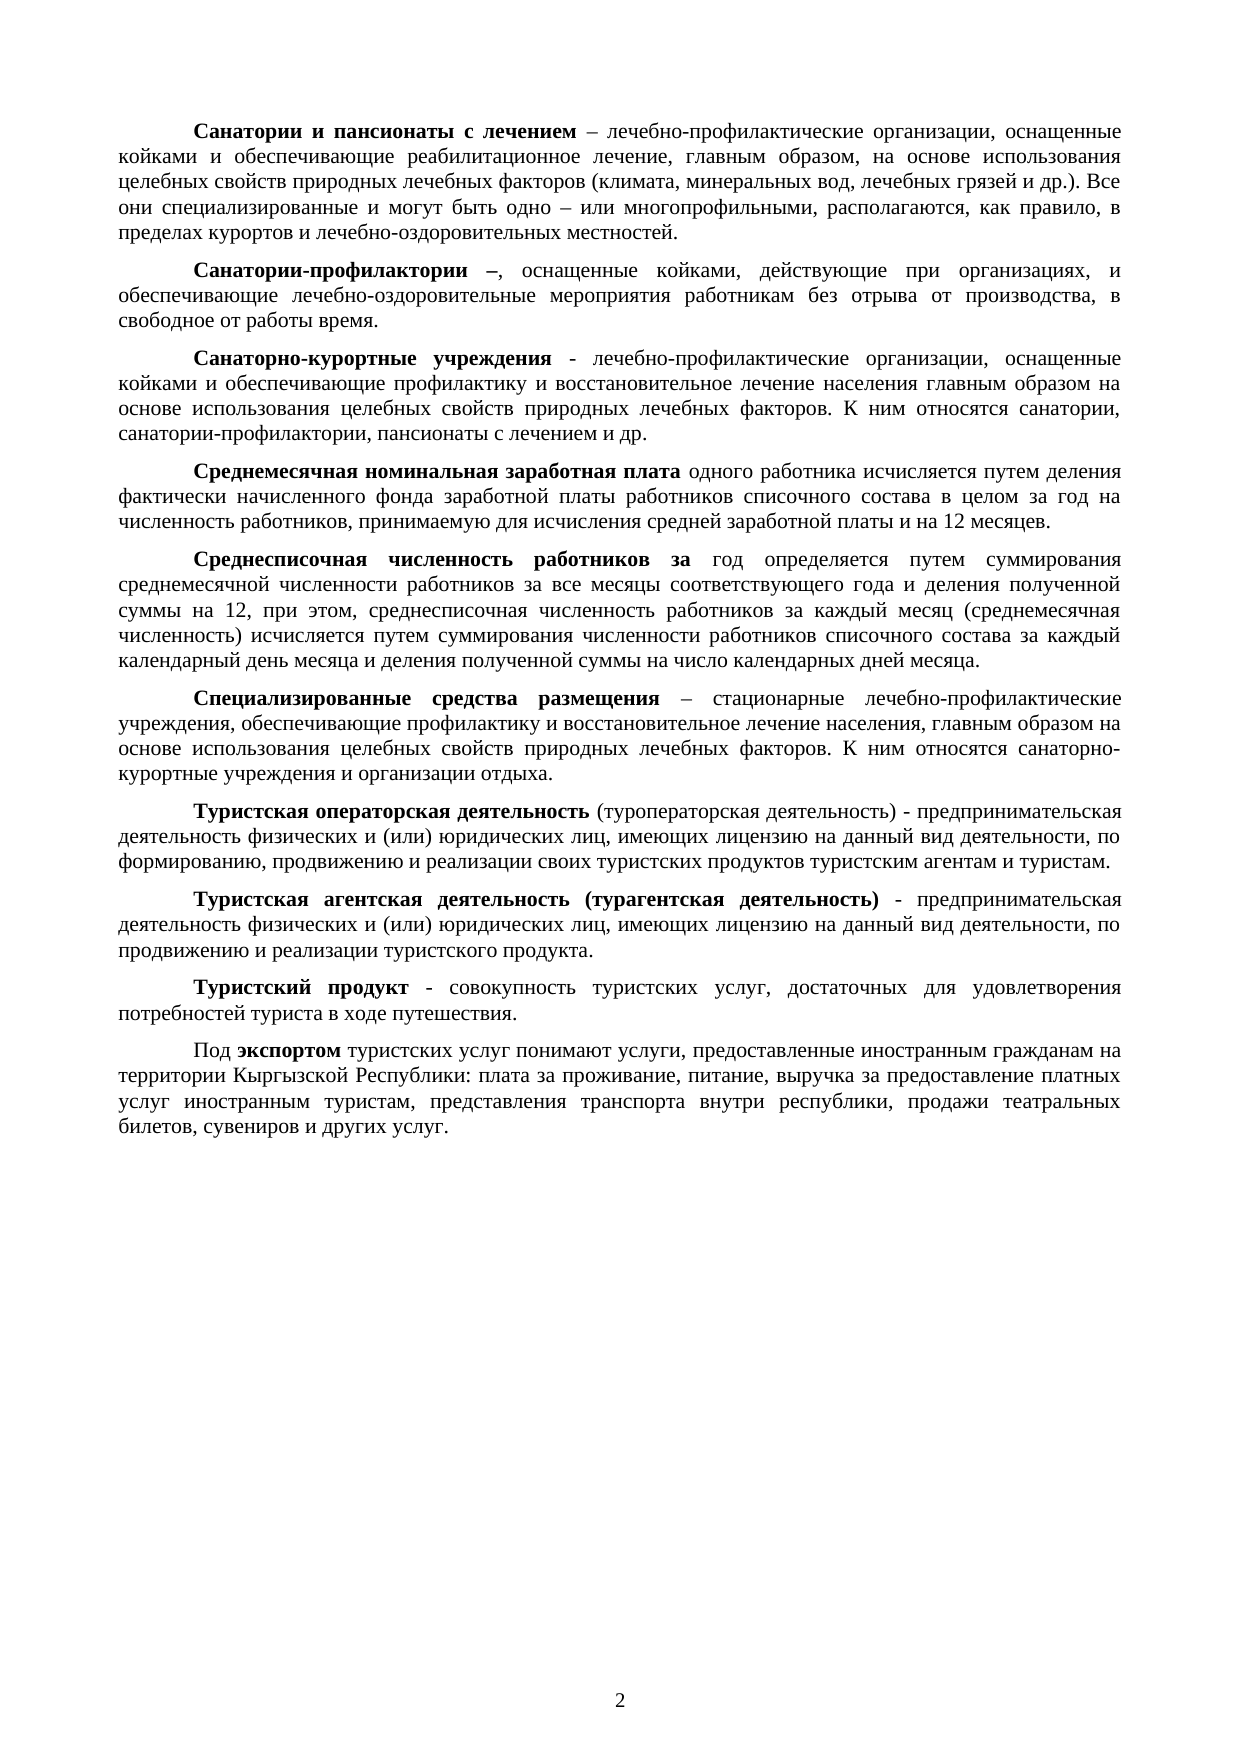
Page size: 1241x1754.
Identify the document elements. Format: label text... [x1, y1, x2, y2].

text Туристский продукт - совокупность туристских услуг, достаточных для удовлетворения потребностей туриста в ходе путешествия. [118, 974, 1122, 1025]
text Среднемесячная номинальная заработная плата одного работника исчисляется путем деления фактически начисленного фонда заработной платы работников списочного состава в целом за год на численность работников, принимаемую для исчисления средней заработной платы и на 12 месяцев. [118, 458, 1122, 534]
text Под экспортом туристских услуг понимают услуги, предоставленные иностранным гражданам на территории Кыргызской Республики: плата за проживание, питание, выручка за предоставление платных услуг иностранным туристам, представления транспорта внутри республики, продажи театральных билетов, сувениров и других услуг. [118, 1037, 1122, 1138]
text Санатории и пансионаты с лечением – лечебно-профилактические организации, оснащенные койками и обеспечивающие реабилитационное лечение, главным образом, на основе использования целебных свойств природных лечебных факторов (климата, минеральных вод, лечебных грязей и др.). Все они специализированные и могут быть одно – или многопрофильными, располагаются, как правило, в пределах курортов и лечебно-оздоровительных местностей. [118, 118, 1122, 244]
text Среднесписочная численность работников за год определяется путем суммирования среднемесячной численности работников за все месяцы соответствующего года и деления полученной суммы на 12, при этом, среднесписочная численность работников за каждый месяц (среднемесячная численность) исчисляется путем суммирования численности работников списочного состава за каждый календарный день месяца и деления полученной суммы на число календарных дней месяца. [118, 546, 1122, 672]
text Специализированные средства размещения – стационарные лечебно-профилактические учреждения, обеспечивающие профилактику и восстановительное лечение населения, главным образом на основе использования целебных свойств природных лечебных факторов. К ним относятся санаторно-курортные учреждения и организации отдыха. [118, 685, 1122, 786]
text Санатории-профилактории –, оснащенные койками, действующие при организациях, и обеспечивающие лечебно-оздоровительные мероприятия работникам без отрыва от производства, в свободное от работы время. [118, 257, 1122, 332]
text Туристская операторская деятельность (туроператорская деятельность) - предпринимательская деятельность физических и (или) юридических лиц, имеющих лицензию на данный вид деятельности, по формированию, продвижению и реализации своих туристских продуктов туристским агентам и туристам. [118, 798, 1122, 874]
text Санаторно-курортные учреждения - лечебно-профилактические организации, оснащенные койками и обеспечивающие профилактику и восстановительное лечение населения главным образом на основе использования целебных свойств природных лечебных факторов. К ним относятся санатории, санатории-профилактории, пансионаты с лечением и др. [118, 345, 1122, 446]
text Туристская агентская деятельность (турагентская деятельность) - предпринимательская деятельность физических и (или) юридических лиц, имеющих лицензию на данный вид деятельности, по продвижению и реализации туристского продукта. [118, 886, 1122, 962]
